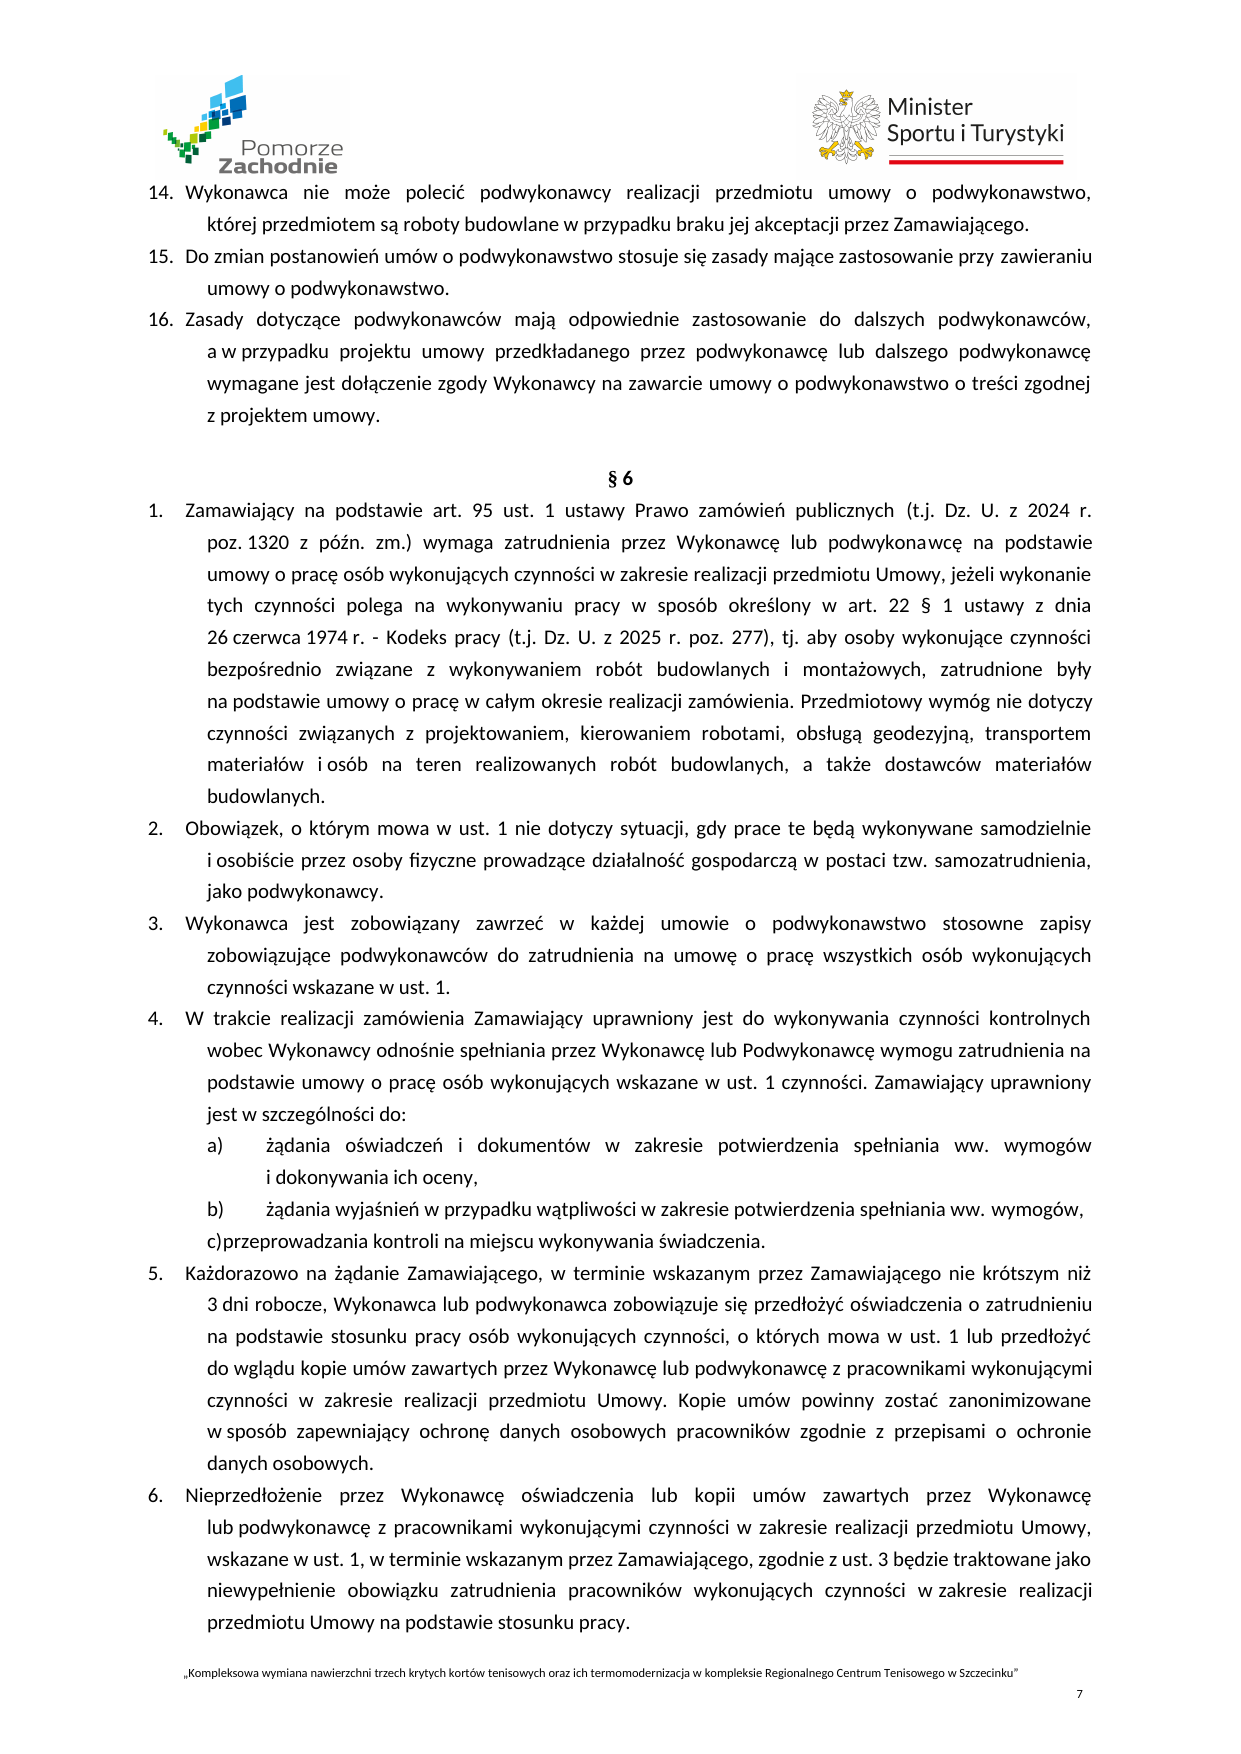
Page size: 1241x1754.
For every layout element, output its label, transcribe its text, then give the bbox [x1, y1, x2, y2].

list Zamawiający na podstawie art. 95 ust. 1 ustawy Prawo zamówień publicznych (t.j. Dz. U. z 2024 r. poz. 1320 z późn. zm.) wymaga zatrudnienia przez Wykonawcę lub podwykonawcę na podstawie umowy o pracę osób wykonujących czynności w zakresie realizacji przedmiotu Umowy, jeżeli wykonanie tych czynności polega na wykonywaniu pracy w sposób określony w art. 22 § 1 ustawy z dnia 26 czerwca 1974 r. - Kodeks pracy (t.j. Dz. U. z 2025 r. poz. 277), tj. aby osoby wykonujące czynności bezpośrednio związane z wykonywaniem robót budowlanych i montażowych, zatrudnione były na podstawie umowy o pracę w całym okresie realizacji zamówienia. Przedmiotowy wymóg nie dotyczy czynności związanych z projektowaniem, kierowaniem robotami, obsługą geodezyjną, transportem materiałów i osób na teren realizowanych robót budowlanych, a także dostawców materiałów budowlanych. [148, 497, 1093, 809]
text 6 [148, 466, 1093, 491]
list Zasady dotyczące podwykonawców mają odpowiednie zastosowanie do dalszych podwykonawców, a w przypadku projektu umowy przedkładanego przez podwykonawcę lub dalszego podwykonawcę wymagane jest dołączenie zgody Wykonawcy na zawarcie umowy o podwykonawstwo o treści zgodnej z projektem umowy. [148, 307, 1093, 427]
list żądania wyjaśnień w przypadku wątpliwości w zakresie potwierdzenia spełniania ww. wymogów, [207, 1196, 1093, 1222]
list przeprowadzania kontroli na miejscu wykonywania świadczenia. [207, 1228, 1093, 1253]
list Obowiązek, o którym mowa w ust. 1 nie dotyczy sytuacji, gdy prace te będą wykonywane samodzielnie i osobiście przez osoby fizyczne prowadzące działalność gospodarczą w postaci tzw. samozatrudnienia, jako podwykonawcy. [148, 815, 1093, 904]
list W trakcie realizacji zamówienia Zamawiający uprawniony jest do wykonywania czynności kontrolnych wobec Wykonawcy odnośnie spełniania przez Wykonawcę lub Podwykonawcę wymogu zatrudnienia na podstawie umowy o pracę osób wykonujących wskazane w ust. 1 czynności. Zamawiający uprawniony jest w szczególności do: [148, 1006, 1093, 1126]
picture [154, 75, 350, 180]
list Nieprzedłożenie przez Wykonawcę oświadczenia lub kopii umów zawartych przez Wykonawcę lub podwykonawcę z pracownikami wykonującymi czynności w zakresie realizacji przedmiotu Umowy, wskazane w ust. 1, w terminie wskazanym przez Zamawiającego, zgodnie z ust. 3 będzie traktowane jako niewypełnienie obowiązku zatrudnienia pracowników wykonujących czynności w zakresie realizacji przedmiotu Umowy na podstawie stosunku pracy. [148, 1482, 1093, 1635]
list Do zmian postanowień umów o podwykonawstwo stosuje się zasady mające zastosowanie przy zawieraniu umowy o podwykonawstwo. [148, 243, 1093, 300]
list żądania oświadczeń i dokumentów w zakresie potwierdzenia spełniania ww. wymogów i dokonywania ich oceny, [207, 1133, 1093, 1190]
picture [796, 73, 1078, 180]
list Każdorazowo na żądanie Zamawiającego, w terminie wskazanym przez Zamawiającego nie krótszym niż 3 dni robocze, Wykonawca lub podwykonawca zobowiązuje się przedłożyć oświadczenia o zatrudnieniu na podstawie stosunku pracy osób wykonujących czynności, o których mowa w ust. 1 lub przedłożyć do wglądu kopie umów zawartych przez Wykonawcę lub podwykonawcę z pracownikami wykonującymi czynności w zakresie realizacji przedmiotu Umowy. Kopie umów powinny zostać zanonimizowane w sposób zapewniający ochronę danych osobowych pracowników zgodnie z przepisami o ochronie danych osobowych. [148, 1260, 1093, 1476]
list Wykonawca nie może polecić podwykonawcy realizacji przedmiotu umowy o podwykonawstwo, której przedmiotem są roboty budowlane w przypadku braku jej akceptacji przez Zamawiającego. [148, 179, 1093, 237]
list Wykonawca jest zobowiązany zawrzeć w każdej umowie o podwykonawstwo stosowne zapisy zobowiązujące podwykonawców do zatrudnienia na umowę o pracę wszystkich osób wykonujących czynności wskazane w ust. 1. [148, 910, 1093, 999]
